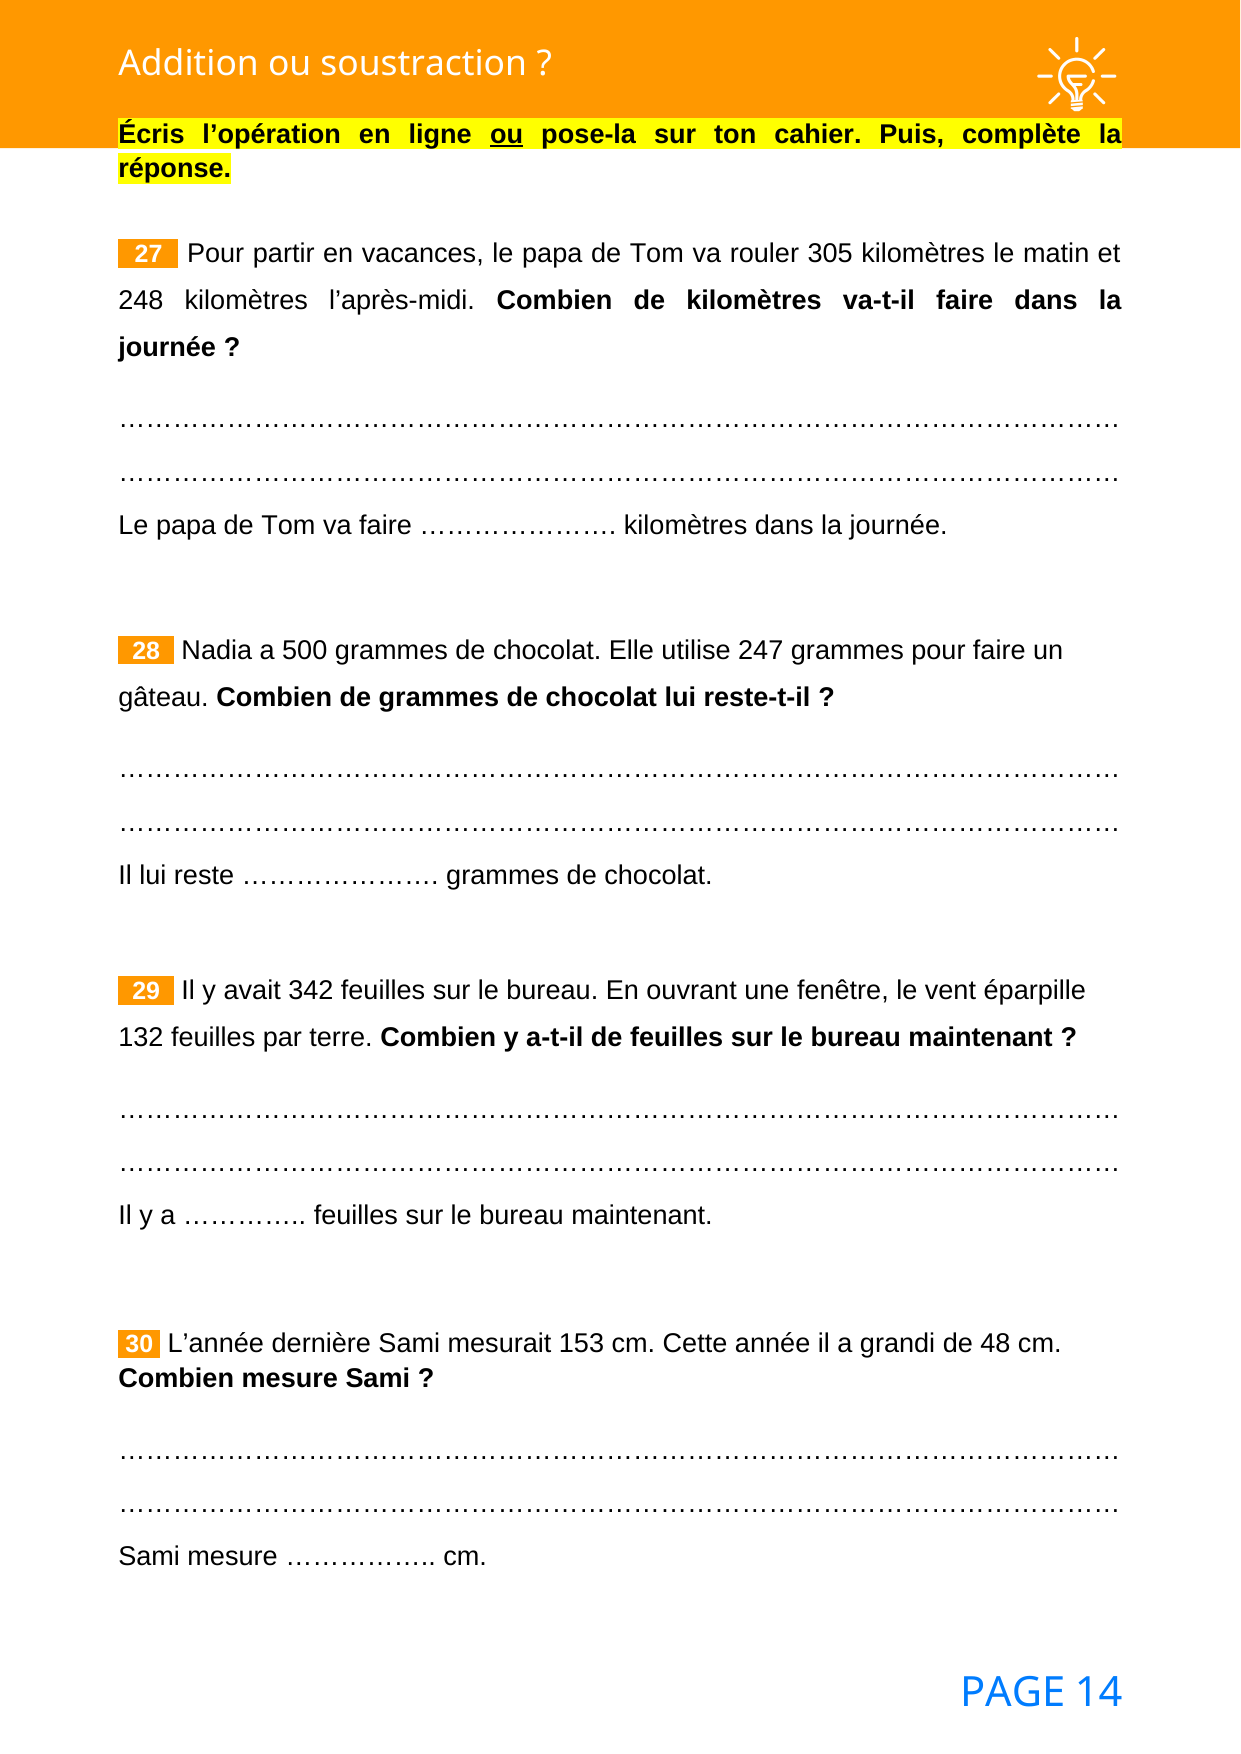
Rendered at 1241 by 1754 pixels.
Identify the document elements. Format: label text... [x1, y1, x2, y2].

text ……………………………………………………………………………………………………………………………………………………………………………………………………Il y a ………….. feuilles sur le bureau maintenant. [118, 1093, 1122, 1231]
text ……………………………………………………………………………………………………………………………………………………………………………………………………Il lui reste …………………. grammes de chocolat. [118, 752, 1122, 890]
text ……………………………………………………………………………………………………………………………………………………………………………………………………Le papa de Tom va faire …………………. kilomètres dans la journée. [118, 402, 1122, 540]
picture [1034, 37, 1123, 114]
text ……………………………………………………………………………………………………………………………………………………………………………………………………Sami mesure …………….. cm. [118, 1434, 1122, 1571]
text 28 Nadia a 500 grammes de chocolat. Elle utilise 247 grammes pour faire un gâteau. Combien de grammes de chocolat lui reste-t-il ? [118, 634, 1122, 712]
text 27 Pour partir en vacances, le papa de Tom va rouler 305 kilomètres le matin et 248 kilomètres l’après-midi. Combien de kilomètres va-t-il faire dans la journée ? [118, 237, 1122, 362]
text 30 L’année dernière Sami mesurait 153 cm. Cette année il a grandi de 48 cm. Combien mesure Sami ? [118, 1327, 1122, 1393]
text Écris l’opération en ligne ou pose-la sur ton cahier. Puis, complète la réponse. [118, 149, 1122, 184]
text 29 Il y avait 342 feuilles sur le bureau. En ouvrant une fenêtre, le vent éparpille 132 feuilles par terre. Combien y a-t-il de feuilles sur le bureau maintenant ? [118, 974, 1122, 1052]
